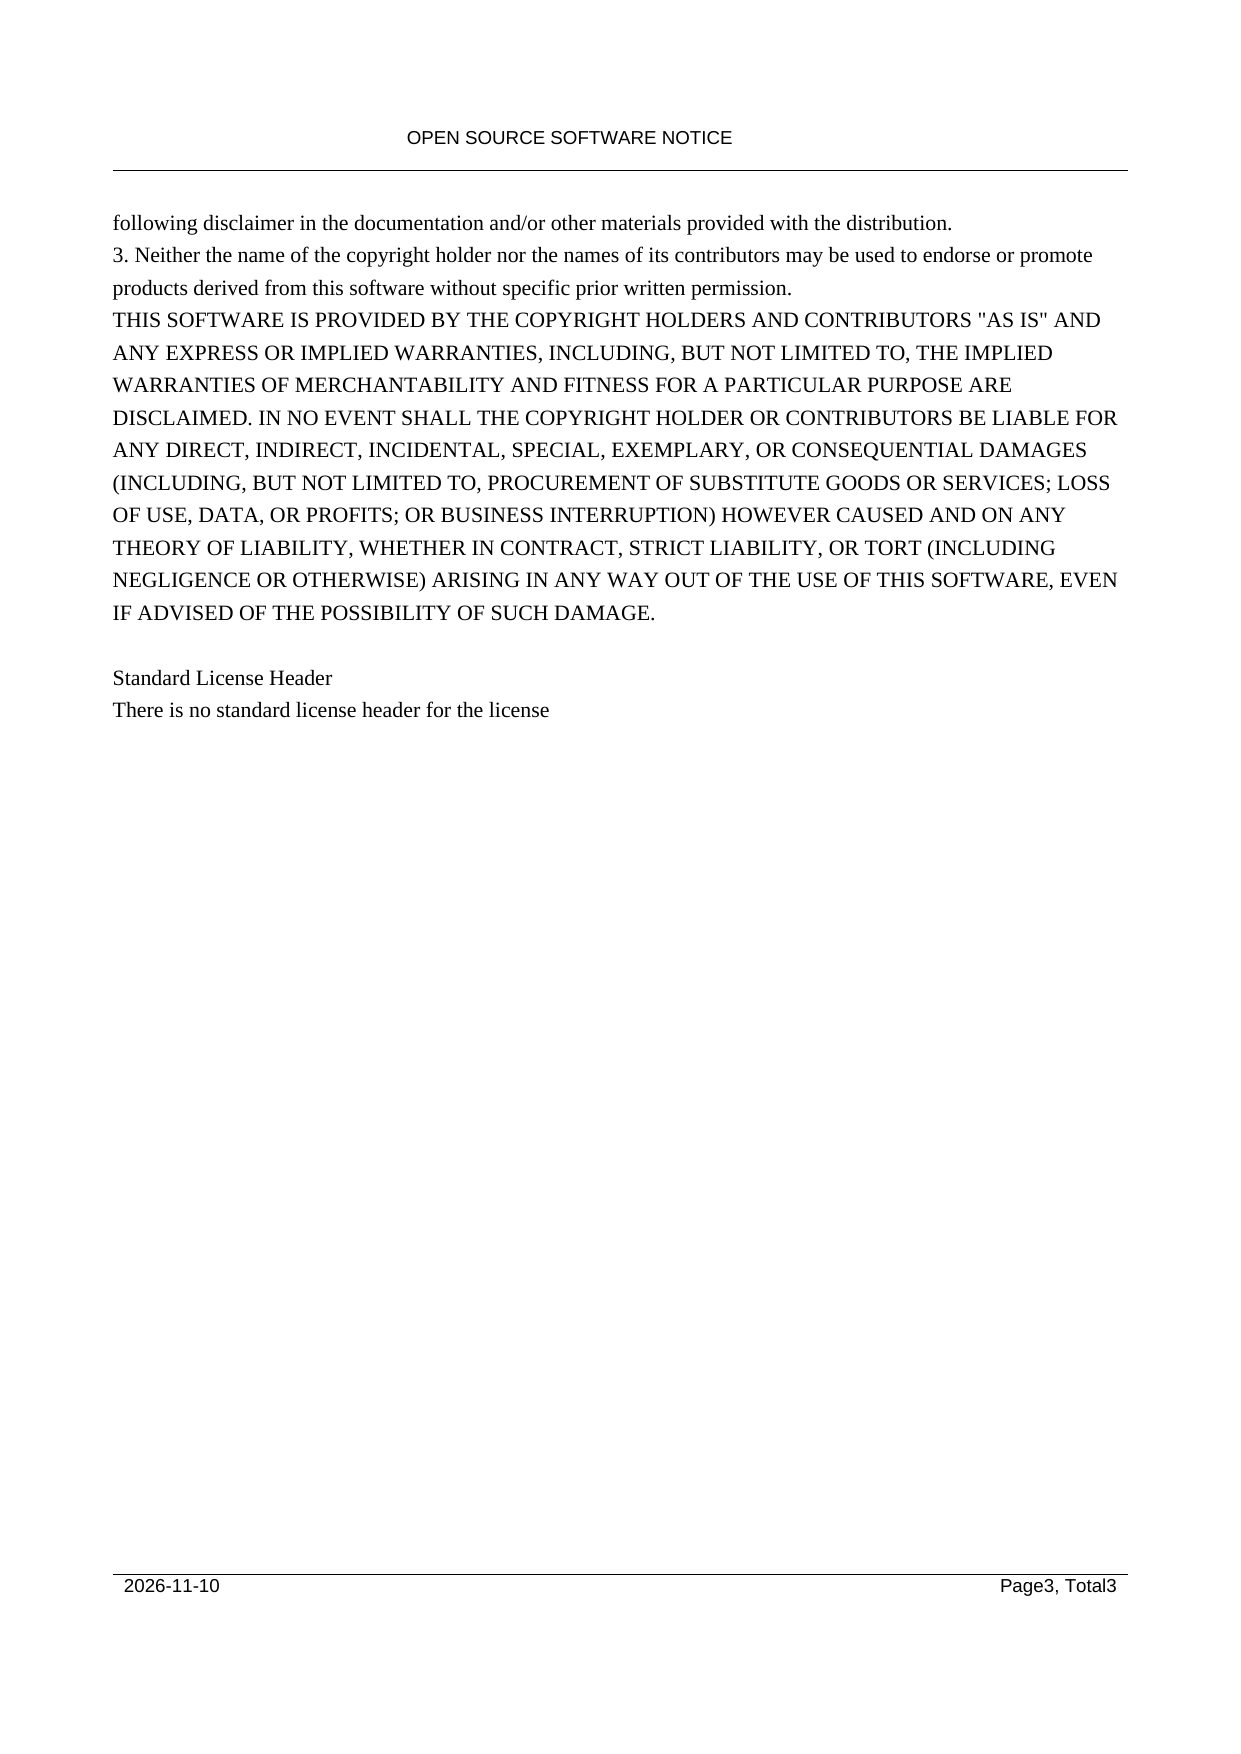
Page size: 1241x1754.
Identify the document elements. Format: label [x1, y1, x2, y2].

text [112, 206, 1128, 726]
